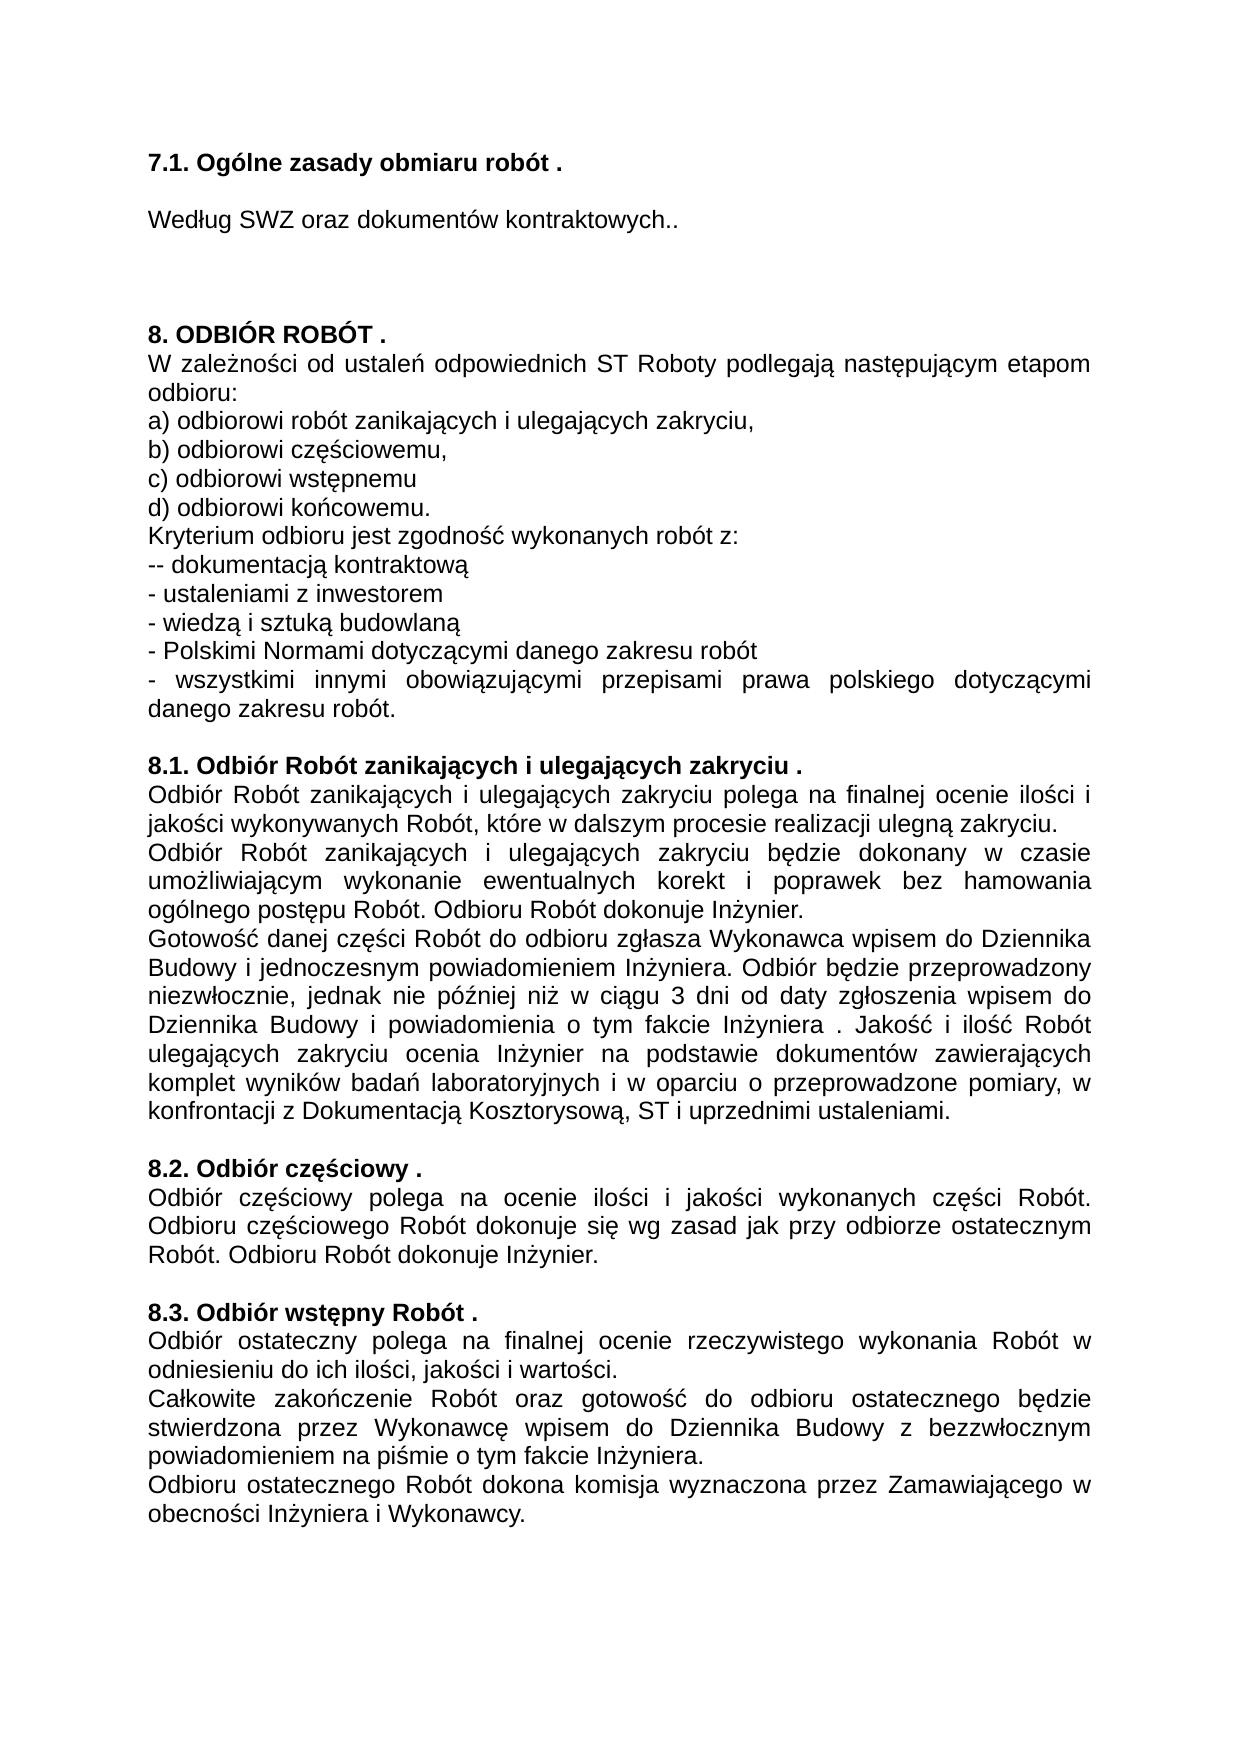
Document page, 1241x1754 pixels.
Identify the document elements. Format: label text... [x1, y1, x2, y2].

text Odbiór częściowy polega na ocenie ilości i jakości wykonanych części Robót. Odbioru częściowego Robót dokonuje się wg zasad jak przy odbiorze ostatecznym Robót. Odbioru Robót dokonuje Inżynier. [148, 1183, 1093, 1269]
text -- dokumentacją kontraktową [148, 550, 1093, 579]
text W zależności od ustaleń odpowiednich ST Roboty podlegają następującym etapom odbioru: [148, 349, 1093, 406]
list 8. ODBIÓR ROBÓT . [148, 320, 1093, 349]
text - wszystkimi innymi obowiązującymi przepisami prawa polskiego dotyczącymi danego zakresu robót. [148, 665, 1093, 723]
text Według SWZ oraz dokumentów kontraktowych.. [148, 205, 1093, 234]
text Odbiór Robót zanikających i ulegających zakryciu polega na finalnej ocenie ilości i jakości wykonywanych Robót, które w dalszym procesie realizacji ulegną zakryciu. [148, 780, 1093, 838]
text Odbioru ostatecznego Robót dokona komisja wyznaczona przez Zamawiającego w obecności Inżyniera i Wykonawcy. [148, 1470, 1093, 1528]
list 7.1. Ogólne zasady obmiaru robót . [148, 148, 1093, 176]
text 8.2. Odbiór częściowy . [148, 1154, 1093, 1183]
text Gotowość danej części Robót do odbioru zgłasza Wykonawca wpisem do Dziennika Budowy i jednoczesnym powiadomieniem Inżyniera. Odbiór będzie przeprowadzony niezwłocznie, jednak nie później niż w ciągu 3 dni od daty zgłoszenia wpisem do Dziennika Budowy i powiadomienia o tym fakcie Inżyniera . Jakość i ilość Robót ulegających zakryciu ocenia Inżynier na podstawie dokumentów zawierających komplet wyników badań laboratoryjnych i w oparciu o przeprowadzone pomiary, w konfrontacji z Dokumentacją Kosztorysową, ST i uprzednimi ustaleniami. [148, 924, 1093, 1125]
text b) odbiorowi częściowemu, [148, 435, 1093, 464]
text Kryterium odbioru jest zgodność wykonanych robót z: [148, 521, 1093, 550]
text - wiedzą i sztuką budowlaną [148, 608, 1093, 636]
text Odbiór Robót zanikających i ulegających zakryciu będzie dokonany w czasie umożliwiającym wykonanie ewentualnych korekt i poprawek bez hamowania ogólnego postępu Robót. Odbioru Robót dokonuje Inżynier. [148, 838, 1093, 924]
text a) odbiorowi robót zanikających i ulegających zakryciu, [148, 406, 1093, 435]
text 8.3. Odbiór wstępny Robót . [148, 1298, 1093, 1326]
text Odbiór ostateczny polega na finalnej ocenie rzeczywistego wykonania Robót w odniesieniu do ich ilości, jakości i wartości. [148, 1326, 1093, 1384]
text Całkowite zakończenie Robót oraz gotowość do odbioru ostatecznego będzie stwierdzona przez Wykonawcę wpisem do Dziennika Budowy z bezzwłocznym powiadomieniem na piśmie o tym fakcie Inżyniera. [148, 1384, 1093, 1470]
text - Polskimi Normami dotyczącymi danego zakresu robót [148, 636, 1093, 665]
text - ustaleniami z inwestorem [148, 579, 1093, 608]
text 8.1. Odbiór Robót zanikających i ulegających zakryciu . [148, 751, 1093, 780]
text d) odbiorowi końcowemu. [148, 493, 1093, 521]
text c) odbiorowi wstępnemu [148, 464, 1093, 493]
